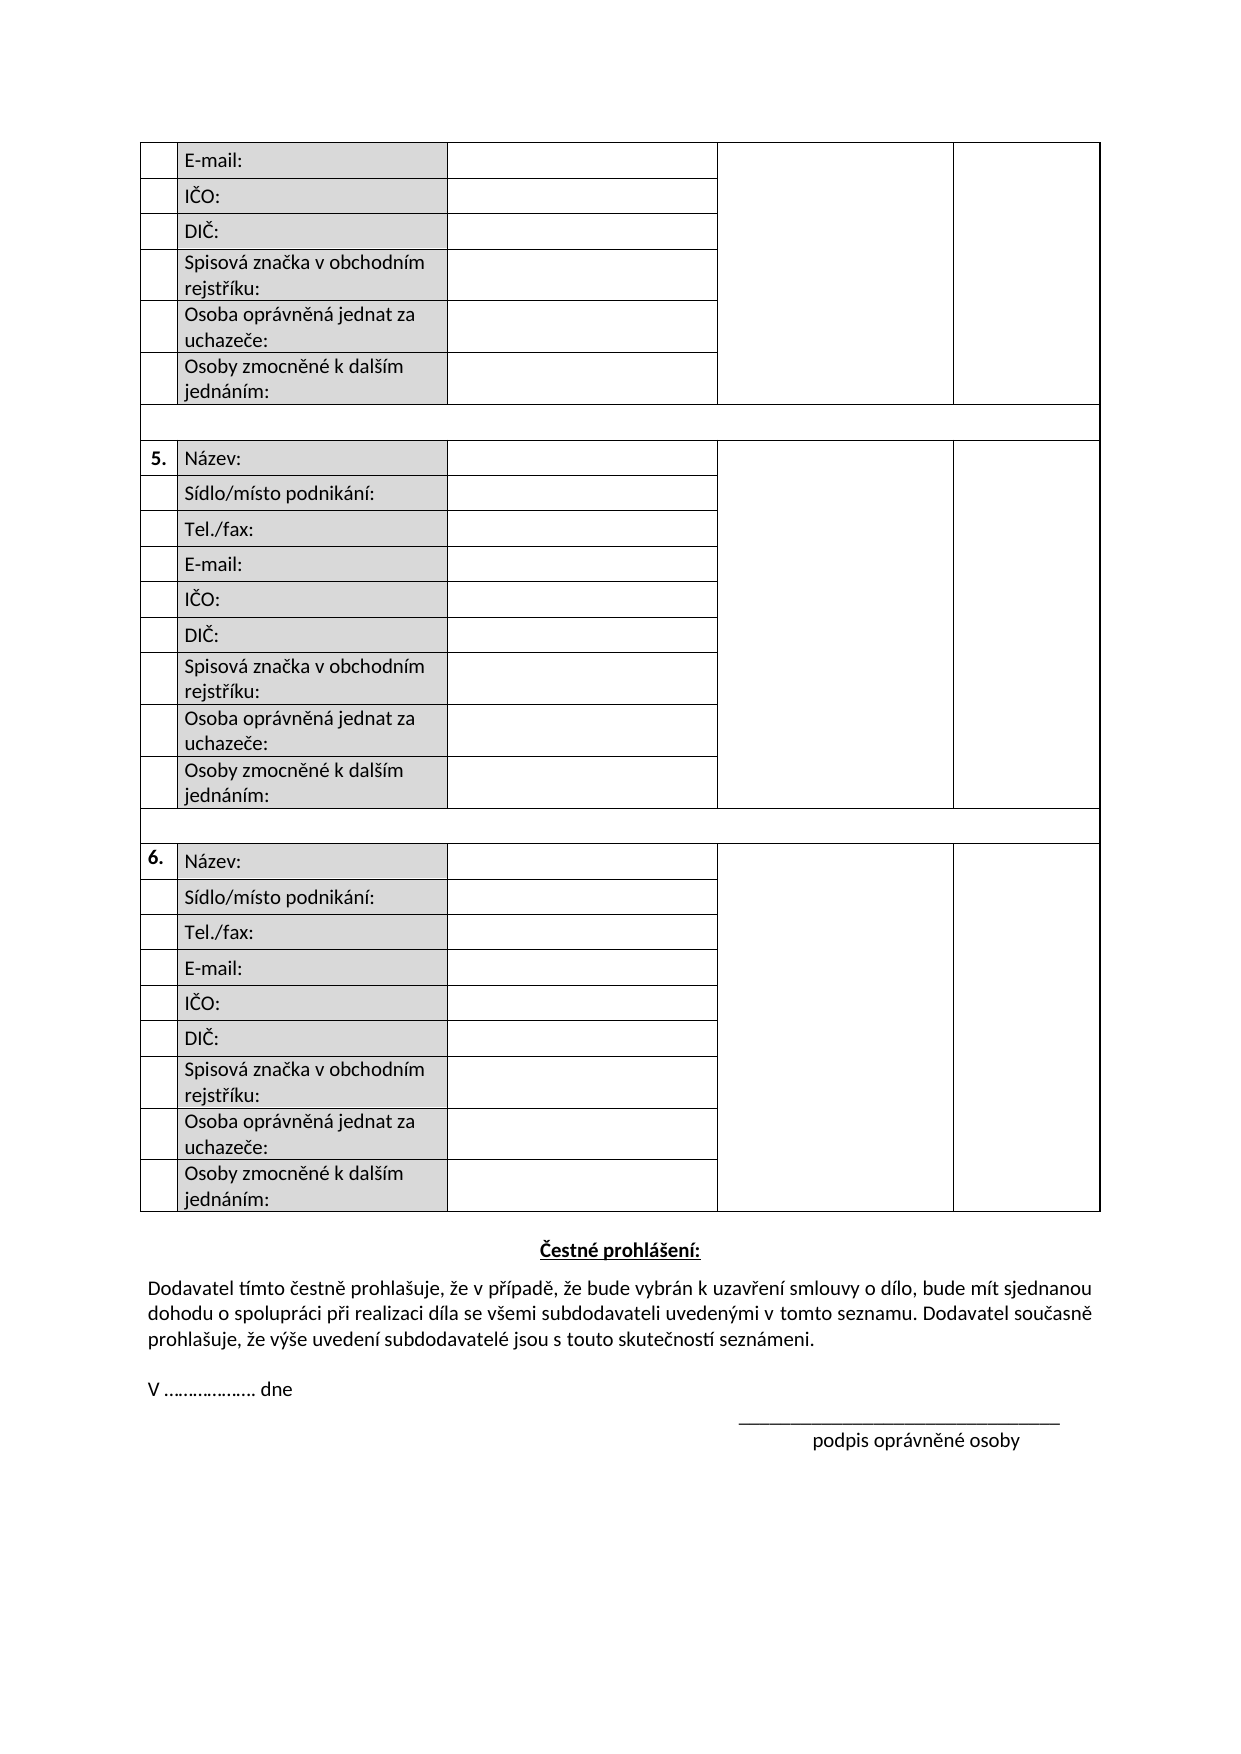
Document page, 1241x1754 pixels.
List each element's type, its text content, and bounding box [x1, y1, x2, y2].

table_cell [141, 986, 177, 1020]
table_cell [141, 653, 177, 704]
table_cell [448, 582, 717, 617]
table_cell IČO: [178, 986, 447, 1020]
table_cell [141, 476, 177, 510]
table_cell [141, 1057, 177, 1107]
table_cell DIČ: [178, 618, 447, 652]
table_cell Sídlo/místo podnikání: [178, 880, 447, 914]
table_cell E-mail: [178, 143, 447, 178]
table_cell [141, 915, 177, 949]
table_cell [141, 757, 177, 808]
text Čestné prohlášení: [148, 1237, 1093, 1263]
table_cell [141, 582, 177, 617]
text V ………………. dne _______________________________ [148, 1376, 1093, 1427]
table_cell [141, 618, 177, 652]
table_cell IČO: [178, 179, 447, 213]
table_cell [954, 844, 1099, 1211]
table_cell [448, 214, 717, 248]
table_cell [448, 915, 717, 949]
table_cell [448, 547, 717, 581]
table_cell [448, 353, 717, 404]
table_cell E-mail: [178, 547, 447, 581]
table_cell 6. [141, 844, 177, 878]
table_cell [141, 143, 177, 178]
table_cell [141, 809, 1099, 843]
table_cell [448, 1160, 717, 1211]
table_cell Osoba oprávněná jednat za uchazeče: [178, 301, 447, 352]
table_cell [718, 844, 953, 1211]
table_cell Osoby zmocněné k dalším jednáním: [178, 1160, 447, 1211]
table_cell [448, 250, 717, 300]
table_cell Sídlo/místo podnikání: [178, 476, 447, 510]
table_cell [448, 705, 717, 756]
table_cell [448, 653, 717, 704]
table_cell [448, 986, 717, 1020]
table_cell [448, 1109, 717, 1159]
table_cell Tel./fax: [178, 915, 447, 949]
table_cell [141, 950, 177, 985]
table_cell [448, 179, 717, 213]
table_cell Spisová značka v obchodním rejstříku: [178, 653, 447, 704]
table_cell [141, 301, 177, 352]
table_cell [141, 250, 177, 300]
table_cell Spisová značka v obchodním rejstříku: [178, 1057, 447, 1107]
table_cell [141, 353, 177, 404]
table_cell Osoba oprávněná jednat za uchazeče: [178, 1109, 447, 1159]
text Dodavatel tímto čestně prohlašuje, že v případě, že bude vybrán k uzavření smlouvy o dílo, bude mít sjednanou dohodu o spolupráci při realizaci díla se všemi subdodavateli uvedenými v tomto seznamu. Dodavatel současně prohlašuje, že výše uvedení subdodavatelé jsou s touto skutečností seznámeni. [148, 1275, 1093, 1351]
text podpis oprávněné osoby [148, 1427, 1093, 1453]
table_cell DIČ: [178, 214, 447, 248]
table_cell [718, 441, 953, 808]
table_cell Název: [178, 844, 447, 878]
table_cell Tel./fax: [178, 511, 447, 546]
table_cell [448, 1057, 717, 1107]
table_cell [141, 214, 177, 248]
table_cell [448, 950, 717, 985]
table_cell [448, 143, 717, 178]
table_cell [141, 880, 177, 914]
table_cell [141, 1021, 177, 1056]
table_cell [448, 880, 717, 914]
table_cell [141, 1109, 177, 1159]
table_cell Spisová značka v obchodním rejstříku: [178, 250, 447, 300]
table_cell [141, 405, 1099, 439]
table_cell [448, 511, 717, 546]
table_cell Osoby zmocněné k dalším jednáním: [178, 353, 447, 404]
table_cell 5. [141, 441, 177, 475]
table_cell [448, 441, 717, 475]
table_cell DIČ: [178, 1021, 447, 1056]
table_cell IČO: [178, 582, 447, 617]
table_cell [141, 705, 177, 756]
table_cell Název: [178, 441, 447, 475]
table_cell [448, 476, 717, 510]
table_cell Osoba oprávněná jednat za uchazeče: [178, 705, 447, 756]
table_cell [141, 511, 177, 546]
table_cell [448, 757, 717, 808]
table_cell [141, 1160, 177, 1211]
table_cell [141, 179, 177, 213]
table_cell [141, 547, 177, 581]
table_cell [448, 618, 717, 652]
table_cell [448, 301, 717, 352]
table_cell [448, 1021, 717, 1056]
table_cell [954, 441, 1099, 808]
table_cell [448, 844, 717, 878]
table_cell Osoby zmocněné k dalším jednáním: [178, 757, 447, 808]
table_cell E-mail: [178, 950, 447, 985]
